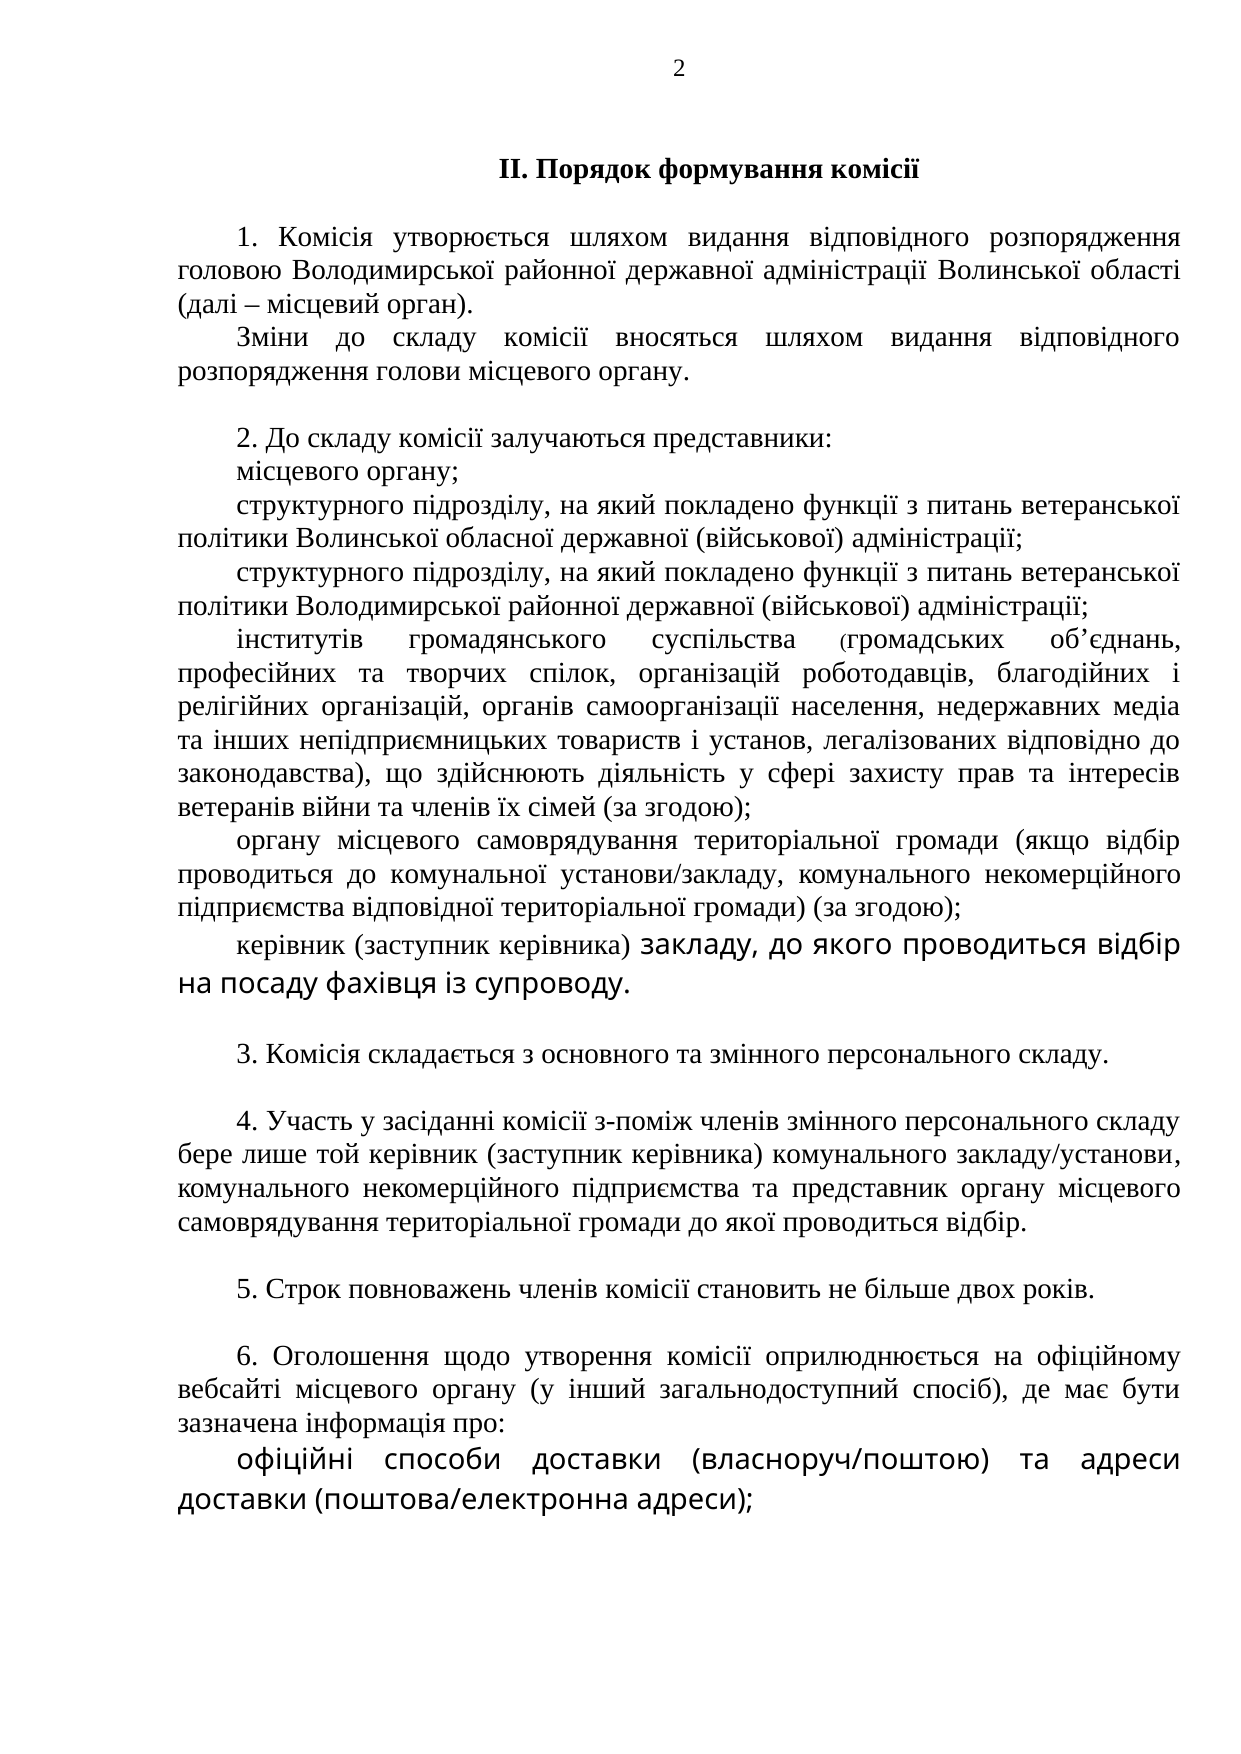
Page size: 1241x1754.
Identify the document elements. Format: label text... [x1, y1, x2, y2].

text інститутів громадянського суспільства (громадських об’єднань, професійних та творчих спілок, організацій роботодавців, благодійних і релігійних організацій, органів самоорганізації населення, недержавних медіа та інших непідприємницьких товариств і установ, легалізованих відповідно до законодавства), що здійснюють діяльність у сфері захисту прав та інтересів ветеранів війни та членів їх сімей (за згодою); [177, 621, 1181, 822]
text Зміни до складу комісії вносяться шляхом видання відповідного розпорядження голови місцевого органу. [177, 319, 1181, 386]
text 5. Строк повноважень членів комісії становить не більше двох років. [177, 1271, 1181, 1304]
text II. Порядок формування комісії [177, 152, 1181, 185]
text 6. Оголошення щодо утворення комісії оприлюднюється на офіційному вебсайті місцевого органу (у інший загальнодоступний спосіб), де має бути зазначена інформація про: [177, 1338, 1181, 1438]
text 1. Комісія утворюється шляхом видання відповідного розпорядження головою Володимирської районної державної адміністрації Волинської області (далі – місцевий орган). [177, 219, 1181, 319]
text офіційні способи доставки (власноруч/поштою) та адреси доставки (поштова/електронна адреси); [177, 1438, 1181, 1518]
text керівник (заступник керівника) закладу, до якого проводиться відбір на посаду фахівця із супроводу. [177, 923, 1181, 1002]
text органу місцевого самоврядування територіальної громади (якщо відбір проводиться до комунальної установи/закладу, комунального некомерційного підприємства відповідної територіальної громади) (за згодою); [177, 822, 1181, 923]
text структурного підрозділу, на який покладено функції з питань ветеранської політики Володимирської районної державної (військової) адміністрації; [177, 554, 1181, 621]
text структурного підрозділу, на який покладено функції з питань ветеранської політики Волинської обласної державної (військової) адміністрації; [177, 487, 1181, 554]
text 4. Участь у засіданні комісії з-поміж членів змінного персонального складу бере лише той керівник (заступник керівника) комунального закладу/установи, комунального некомерційного підприємства та представник органу місцевого самоврядування територіальної громади до якої проводиться відбір. [177, 1103, 1181, 1237]
text місцевого органу; [177, 453, 1181, 487]
text 2. До складу комісії залучаються представники: [177, 420, 1181, 453]
text 3. Комісія складається з основного та змінного персонального складу. [177, 1036, 1181, 1069]
